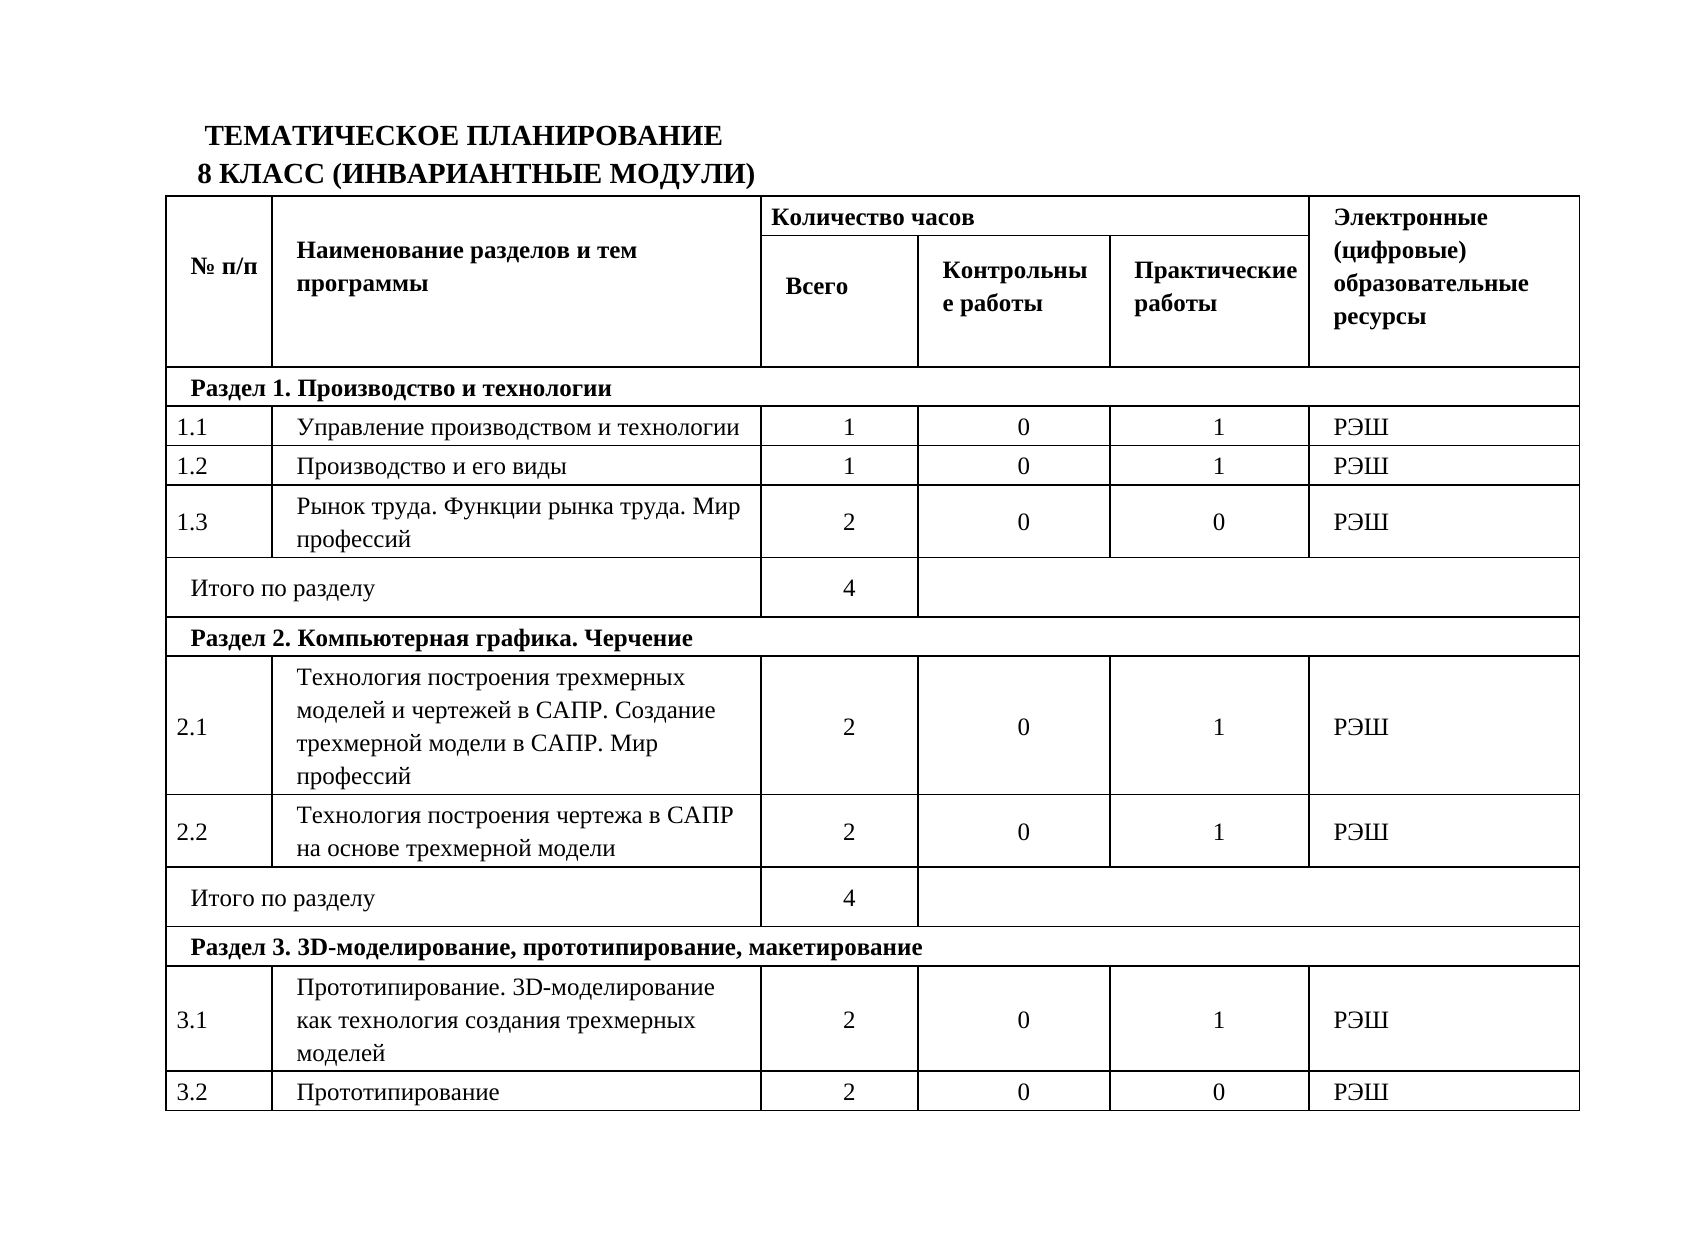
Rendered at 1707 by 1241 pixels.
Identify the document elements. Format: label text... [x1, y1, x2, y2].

table_cell 3.2 [167, 1072, 271, 1110]
table_cell 0 [919, 1072, 1109, 1110]
table_cell РЭШ [1310, 657, 1579, 794]
table_cell 1.2 [167, 446, 271, 484]
table_cell 1 [1111, 967, 1308, 1070]
table_cell РЭШ [1310, 1072, 1579, 1110]
table_cell РЭШ [1310, 486, 1579, 556]
table_cell Раздел 3. 3D-моделирование, прототипирование, макетирование [167, 927, 1579, 965]
table_cell РЭШ [1310, 795, 1579, 866]
text ТЕМАТИЧЕСКОЕ ПЛАНИРОВАНИЕ [190, 118, 1618, 152]
table_cell 4 [762, 558, 917, 616]
table_cell 1 [1111, 446, 1308, 484]
table_cell 1.3 [167, 486, 271, 556]
table_cell Практические работы [1111, 236, 1308, 366]
table_cell 0 [919, 657, 1109, 794]
table_header Количество часов [762, 197, 1308, 234]
table_cell РЭШ [1310, 967, 1579, 1070]
table_cell 2.2 [167, 795, 271, 866]
table_cell 1 [1111, 407, 1308, 445]
table_cell 0 [919, 407, 1109, 445]
table_cell Контрольные работы [919, 236, 1109, 366]
table_cell 1 [762, 407, 917, 445]
table_cell Технология построения чертежа в САПР на основе трехмерной модели [273, 795, 760, 866]
table_cell Прототипирование [273, 1072, 760, 1110]
table_cell 2.1 [167, 657, 271, 794]
table_cell Итого по разделу [167, 868, 760, 926]
table_cell [919, 868, 1579, 926]
table_cell 0 [1111, 486, 1308, 556]
table_cell 1 [762, 446, 917, 484]
table_cell Рынок труда. Функции рынка труда. Мир профессий [273, 486, 760, 556]
table_cell 1.1 [167, 407, 271, 445]
table_cell РЭШ [1310, 446, 1579, 484]
table_cell РЭШ [1310, 407, 1579, 445]
table_cell 0 [919, 967, 1109, 1070]
table_cell 2 [762, 486, 917, 556]
table_cell Итого по разделу [167, 558, 760, 616]
table_header № п/п [167, 197, 271, 366]
table_cell Всего [762, 236, 917, 366]
table_header Электронные (цифровые) образовательные ресурсы [1310, 197, 1579, 366]
table_cell 0 [919, 486, 1109, 556]
table_cell Раздел 1. Производство и технологии [167, 368, 1579, 405]
table_cell 2 [762, 1072, 917, 1110]
table_cell Технология построения трехмерных моделей и чертежей в САПР. Создание трехмерной модели в САПР. Мир профессий [273, 657, 760, 794]
table_cell 4 [762, 868, 917, 926]
table_cell 2 [762, 795, 917, 866]
table_cell 2 [762, 657, 917, 794]
table_cell 0 [1111, 1072, 1308, 1110]
table_cell Прототипирование. 3D-моделирование как технология создания трехмерных моделей [273, 967, 760, 1070]
table_cell Управление производством и технологии [273, 407, 760, 445]
table_cell Производство и его виды [273, 446, 760, 484]
table_cell [919, 558, 1579, 616]
table_cell 1 [1111, 795, 1308, 866]
table_cell 2 [762, 967, 917, 1070]
table_cell 0 [919, 795, 1109, 866]
table_header Наименование разделов и тем программы [273, 197, 760, 366]
table_cell 0 [919, 446, 1109, 484]
table_cell Раздел 2. Компьютерная графика. Черчение [167, 618, 1579, 655]
table_cell 1 [1111, 657, 1308, 794]
table_cell 3.1 [167, 967, 271, 1070]
text 8 КЛАСС (ИНВАРИАНТНЫЕ МОДУЛИ) [190, 157, 1618, 190]
